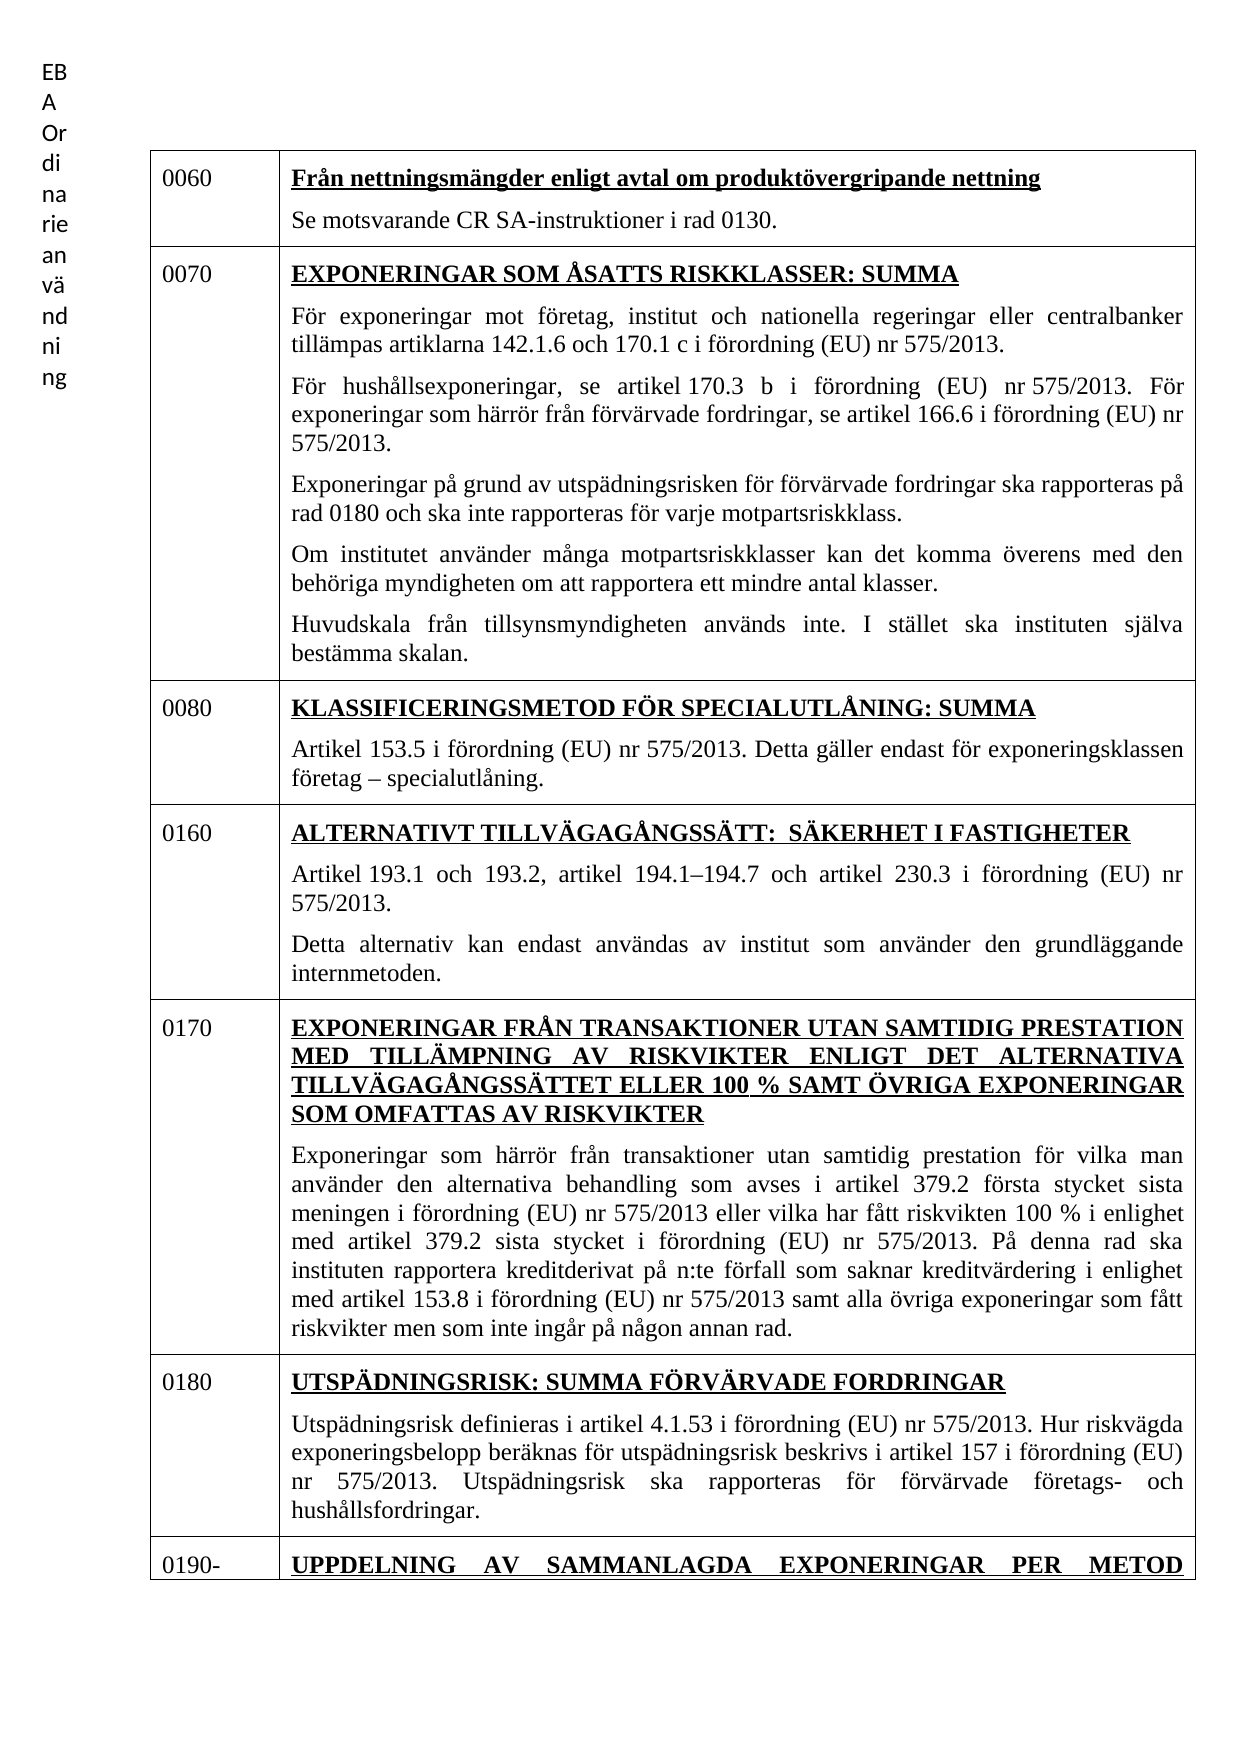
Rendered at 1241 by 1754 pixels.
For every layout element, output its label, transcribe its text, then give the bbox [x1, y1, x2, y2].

table_cell 0070 [151, 247, 279, 679]
table_cell 0190-0210 [151, 1537, 279, 1578]
table_cell 0170 [151, 1000, 279, 1354]
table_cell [280, 1537, 1195, 1578]
table_cell 0060 [151, 151, 279, 246]
table_cell 0080 [151, 681, 279, 804]
table_cell 0180 [151, 1355, 279, 1536]
table_cell ALTERNATIVT TILLVÄGAGÅNGSSÄTT: SÄKERHET I FASTIGHETER Artikel 193.1 och 193.2, artikel 194.1–194.7 och artikel 230.3 i förordning (EU) nr 575/2013. Detta alternativ kan endast användas av institut som använder den grundläggande internmetoden. [280, 805, 1195, 999]
table_cell EXPONERINGAR SOM ÅSATTS RISKKLASSER: SUMMA För exponeringar mot företag, institut och nationella regeringar eller centralbanker tillämpas artiklarna 142.1.6 och 170.1 c i förordning (EU) nr 575/2013. För hushållsexponeringar, se artikel 170.3 b i förordning (EU) nr 575/2013. För exponeringar som härrör från förvärvade fordringar, se artikel 166.6 i förordning (EU) nr 575/2013. Exponeringar på grund av utspädningsrisken för förvärvade fordringar ska rapporteras på rad 0180 och ska inte rapporteras för varje motpartsriskklass. Om institutet använder många motpartsriskklasser kan det komma överens med den behöriga myndigheten om att rapportera ett mindre antal klasser. Huvudskala från tillsynsmyndigheten används inte. I stället ska instituten själva bestämma skalan. [280, 247, 1195, 679]
table_cell EXPONERINGAR FRÅN TRANSAKTIONER UTAN SAMTIDIG PRESTATION MED TILLÄMPNING AV RISKVIKTER ENLIGT DET ALTERNATIVA TILLVÄGAGÅNGSSÄTTET ELLER 100 % SAMT ÖVRIGA EXPONERINGAR SOM OMFATTAS AV RISKVIKTER Exponeringar som härrör från transaktioner utan samtidig prestation för vilka man använder den alternativa behandling som avses i artikel 379.2 första stycket sista meningen i förordning (EU) nr 575/2013 eller vilka har fått riskvikten 100 % i enlighet med artikel 379.2 sista stycket i förordning (EU) nr 575/2013. På denna rad ska instituten rapportera kreditderivat på n:te förfall som saknar kreditvärdering i enlighet med artikel 153.8 i förordning (EU) nr 575/2013 samt alla övriga exponeringar som fått riskvikter men som inte ingår på någon annan rad. [280, 1000, 1195, 1354]
table_cell KLASSIFICERINGSMETOD FÖR SPECIALUTLÅNING: SUMMA Artikel 153.5 i förordning (EU) nr 575/2013. Detta gäller endast för exponeringsklassen företag – specialutlåning. [280, 681, 1195, 804]
table_cell Från nettningsmängder enligt avtal om produktövergripande nettning Se motsvarande CR SA-instruktioner i rad 0130. [280, 151, 1195, 246]
table_cell 0160 [151, 805, 279, 999]
table_cell UTSPÄDNINGSRISK: SUMMA FÖRVÄRVADE FORDRINGAR Utspädningsrisk definieras i artikel 4.1.53 i förordning (EU) nr 575/2013. Hur riskvägda exponeringsbelopp beräknas för utspädningsrisk beskrivs i artikel 157 i förordning (EU) nr 575/2013. Utspädningsrisk ska rapporteras för förvärvade företags- och hushållsfordringar. [280, 1355, 1195, 1536]
